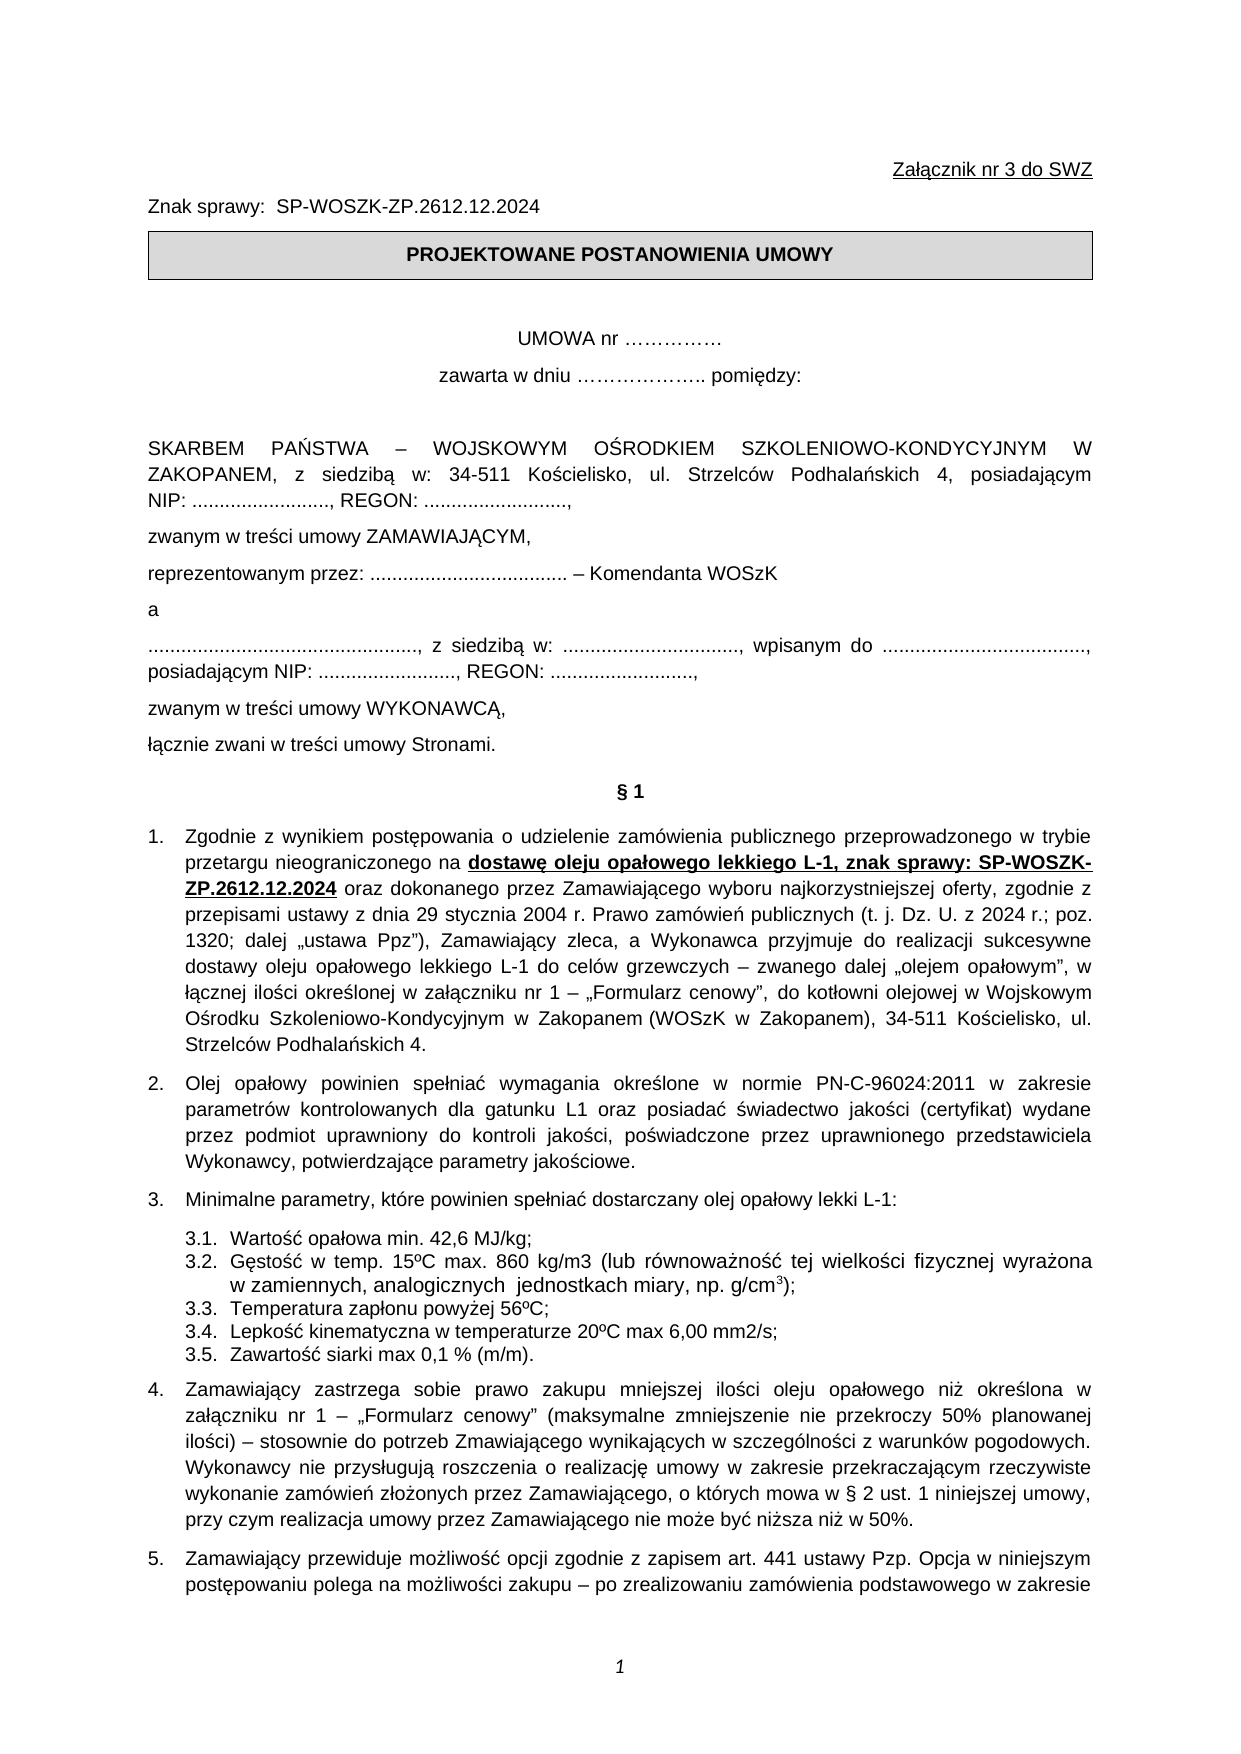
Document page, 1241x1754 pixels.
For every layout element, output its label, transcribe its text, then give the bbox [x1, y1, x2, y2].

list Zawartość siarki max 0,1 % (m/m). [185, 1343, 1093, 1365]
list Wartość opałowa min. 42,6 MJ/kg; [185, 1227, 1093, 1249]
text a [148, 598, 1093, 621]
text Znak sprawy: SP-WOSZK-ZP.2612.12.2024 [148, 194, 1093, 217]
text zawarta w dniu ……………….. pomiędzy: [148, 363, 1093, 386]
list Minimalne parametry, które powinien spełniać dostarczany olej opałowy lekki L-1: [148, 1188, 1093, 1211]
text Załącznik nr 3 do SWZ [148, 158, 1093, 181]
text ................................................., z siedzibą w: ................................, wpisanym do ....................................., posiadającym NIP: ........................., REGON: .........................., [148, 634, 1093, 683]
text reprezentowanym przez: .................................... – Komendanta WOSzK [148, 561, 1093, 584]
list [148, 1547, 1093, 1595]
text UMOWA nr …………… [148, 327, 1093, 350]
list Temperatura zapłonu powyżej 56ºC; [185, 1297, 1093, 1320]
text zwanym w treści umowy WYKONAWCĄ, [148, 697, 1093, 719]
list Zgodnie z wynikiem postępowania o udzielenie zamówienia publicznego przeprowadzonego w trybie przetargu nieograniczonego na dostawę oleju opałowego lekkiego L-1, znak sprawy: SP-WOSZK-ZP.2612.12.2024 oraz dokonanego przez Zamawiającego wyboru najkorzystniejszej oferty, zgodnie z przepisami ustawy z dnia 29 stycznia 2004 r. Prawo zamówień publicznych (t. j. Dz. U. z 2024 r.; poz. 1320; dalej „ustawa Ppz”), Zamawiający zleca, a Wykonawca przyjmuje do realizacji sukcesywne dostawy oleju opałowego lekkiego L-1 do celów grzewczych – zwanego dalej „olejem opałowym”, w łącznej ilości określonej w załączniku nr 1 – „Formularz cenowy”, do kotłowni olejowej w Wojskowym Ośrodku Szkoleniowo-Kondycyjnym w Zakopanem (WOSzK w Zakopanem), 34-511 Kościelisko, ul. Strzelców Podhalańskich 4. [148, 824, 1093, 1056]
list Zamawiający zastrzega sobie prawo zakupu mniejszej ilości oleju opałowego niż określona w załączniku nr 1 – „Formularz cenowy” (maksymalne zmniejszenie nie przekroczy 50% planowanej ilości) – stosownie do potrzeb Zmawiającego wynikających w szczególności z warunków pogodowych. Wykonawcy nie przysługują roszczenia o realizację umowy w zakresie przekraczającym rzeczywiste wykonanie zamówień złożonych przez Zamawiającego, o których mowa w § 2 ust. 1 niniejszej umowy, przy czym realizacja umowy przez Zamawiającego nie może być niższa niż w 50%. [148, 1378, 1093, 1531]
list Olej opałowy powinien spełniać wymagania określone w normie PN-C-96024:2011 w zakresie parametrów kontrolowanych dla gatunku L1 oraz posiadać świadectwo jakości (certyfikat) wydane przez podmiot uprawniony do kontroli jakości, poświadczone przez uprawnionego przedstawiciela Wykonawcy, potwierdzające parametry jakościowe. [148, 1071, 1093, 1172]
text zwanym w treści umowy ZAMAWIAJĄCYM, [148, 525, 1093, 548]
text SKARBEM PAŃSTWA – WOJSKOWYM OŚRODKIEM SZKOLENIOWO-KONDYCYJNYM W ZAKOPANEM, z siedzibą w: 34-511 Kościelisko, ul. Strzelców Podhalańskich 4, posiadającym NIP: ........................., REGON: .........................., [148, 436, 1093, 511]
table_header PROJEKTOWANE POSTANOWIENIA UMOWY [149, 232, 1092, 279]
list Lepkość kinematyczna w temperaturze 20ºC max 6,00 mm2/s; [185, 1320, 1093, 1343]
text łącznie zwani w treści umowy Stronami. [148, 733, 1093, 756]
subtitle § 1 [514, 780, 746, 803]
list Gęstość w temp. 15ºC max. 860 kg/m3 (lub równoważność tej wielkości fizycznej wyrażona w zamiennych, analogicznych jednostkach miary, np. g/cm3); [185, 1249, 1093, 1297]
